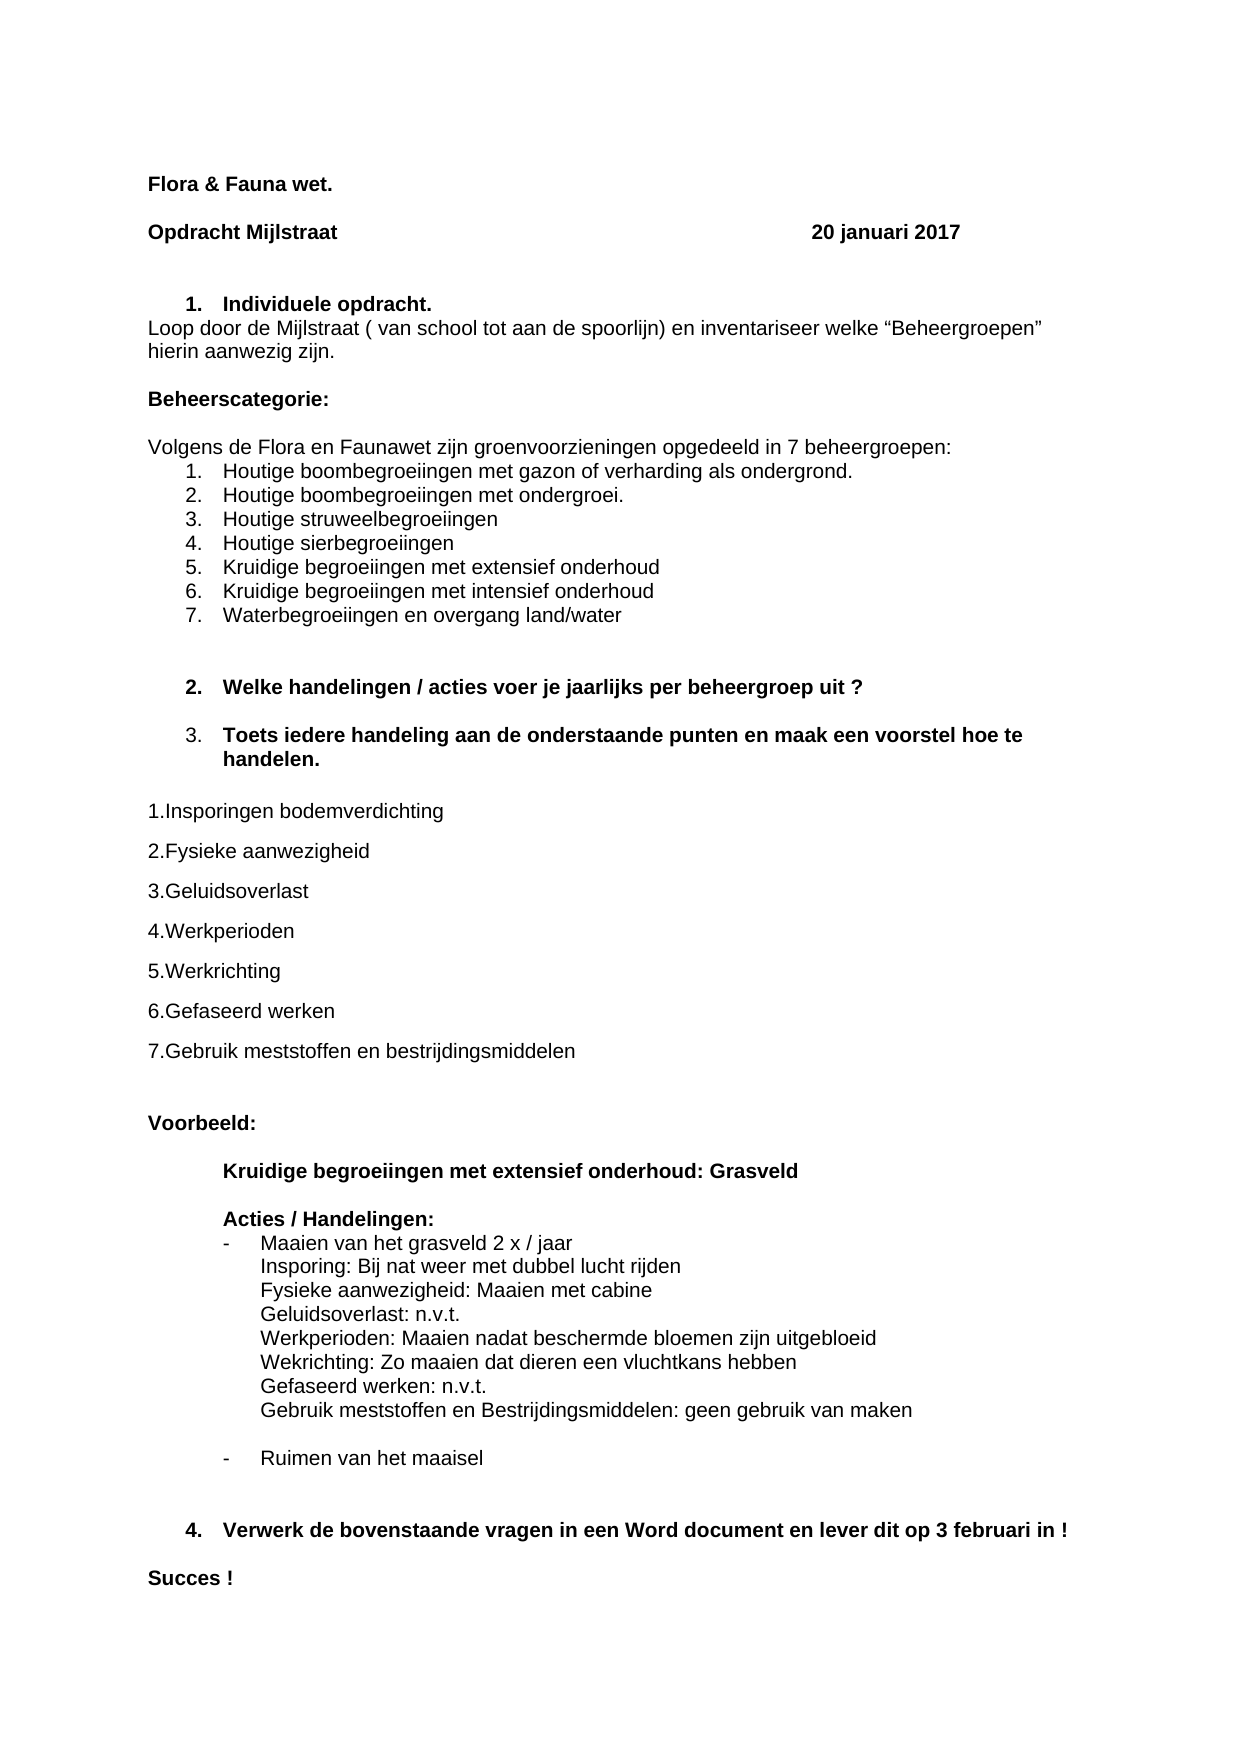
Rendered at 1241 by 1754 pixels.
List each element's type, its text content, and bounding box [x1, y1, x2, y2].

list Ruimen van het maaisel [223, 1446, 1093, 1470]
list Verwerk de bovenstaande vragen in een Word document en lever dit op 3 februari in ! [185, 1518, 1093, 1542]
text Flora & Fauna wet. [148, 172, 1093, 196]
text 7.Gebruik meststoffen en bestrijdingsmiddelen [148, 1039, 1093, 1063]
text Succes ! [148, 1566, 1093, 1590]
list Houtige struweelbegroeiingen [185, 507, 1093, 531]
text Gebruik meststoffen en Bestrijdingsmiddelen: geen gebruik van maken [260, 1398, 1093, 1422]
text Volgens de Flora en Faunawet zijn groenvoorzieningen opgedeeld in 7 beheergroepen: [148, 435, 1093, 459]
list Welke handelingen / acties voer je jaarlijks per beheergroep uit ? [185, 675, 1093, 699]
text Gefaseerd werken: n.v.t. [260, 1374, 1093, 1398]
text Kruidige begroeiingen met extensief onderhoud: Grasveld [223, 1158, 1093, 1182]
text Opdracht Mijlstraat 20 januari 2017 [148, 219, 1093, 243]
text 4.Werkperioden [148, 919, 1093, 943]
text Fysieke aanwezigheid: Maaien met cabine [260, 1278, 1093, 1302]
list Kruidige begroeiingen met extensief onderhoud [185, 555, 1093, 579]
text 6.Gefaseerd werken [148, 999, 1093, 1023]
list Kruidige begroeiingen met intensief onderhoud [185, 579, 1093, 603]
list Houtige boombegroeiingen met ondergroei. [185, 483, 1093, 507]
text Wekrichting: Zo maaien dat dieren een vluchtkans hebben [260, 1350, 1093, 1374]
text Geluidsoverlast: n.v.t. [260, 1302, 1093, 1326]
text Beheerscategorie: [148, 387, 1093, 411]
text 1.Insporingen bodemverdichting [148, 799, 1093, 823]
list Toets iedere handeling aan de onderstaande punten en maak een voorstel hoe te handelen. [185, 723, 1093, 771]
text Insporing: Bij nat weer met dubbel lucht rijden [260, 1254, 1093, 1278]
list Waterbegroeiingen en overgang land/water [185, 603, 1093, 627]
list Individuele opdracht. [185, 291, 1093, 315]
text 5.Werkrichting [148, 959, 1093, 983]
text Werkperioden: Maaien nadat beschermde bloemen zijn uitgebloeid [260, 1326, 1093, 1350]
list Houtige boombegroeiingen met gazon of verharding als ondergrond. [185, 459, 1093, 483]
text Acties / Handelingen: [223, 1206, 1093, 1230]
text 3.Geluidsoverlast [148, 879, 1093, 903]
text Voorbeeld: [148, 1111, 1093, 1134]
list Maaien van het grasveld 2 x / jaar [223, 1230, 1093, 1254]
list Houtige sierbegroeiingen [185, 531, 1093, 555]
text 2.Fysieke aanwezigheid [148, 839, 1093, 863]
text Loop door de Mijlstraat ( van school tot aan de spoorlijn) en inventariseer welke “Beheergroepen” hierin aanwezig zijn. [148, 315, 1093, 363]
